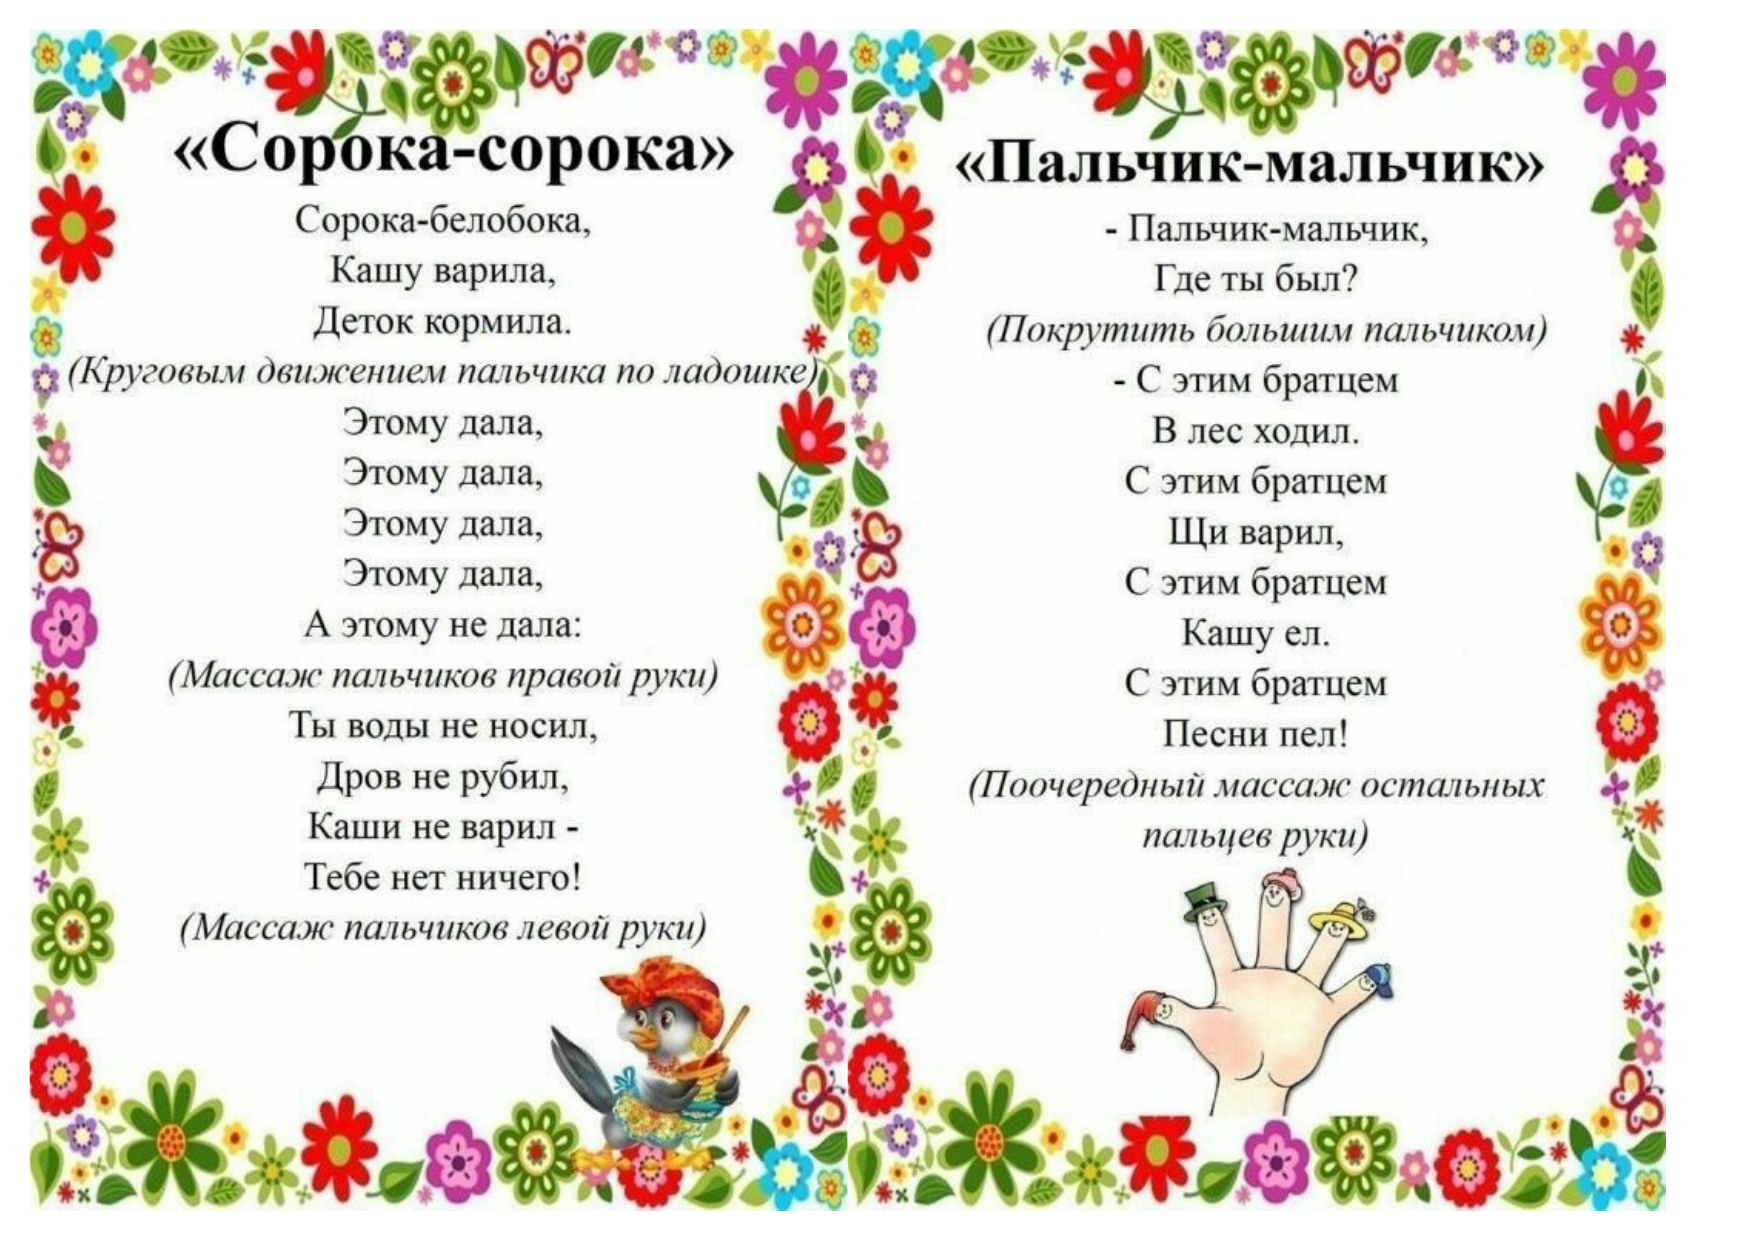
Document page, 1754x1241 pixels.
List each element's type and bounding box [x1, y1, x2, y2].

picture [29, 29, 1666, 1211]
